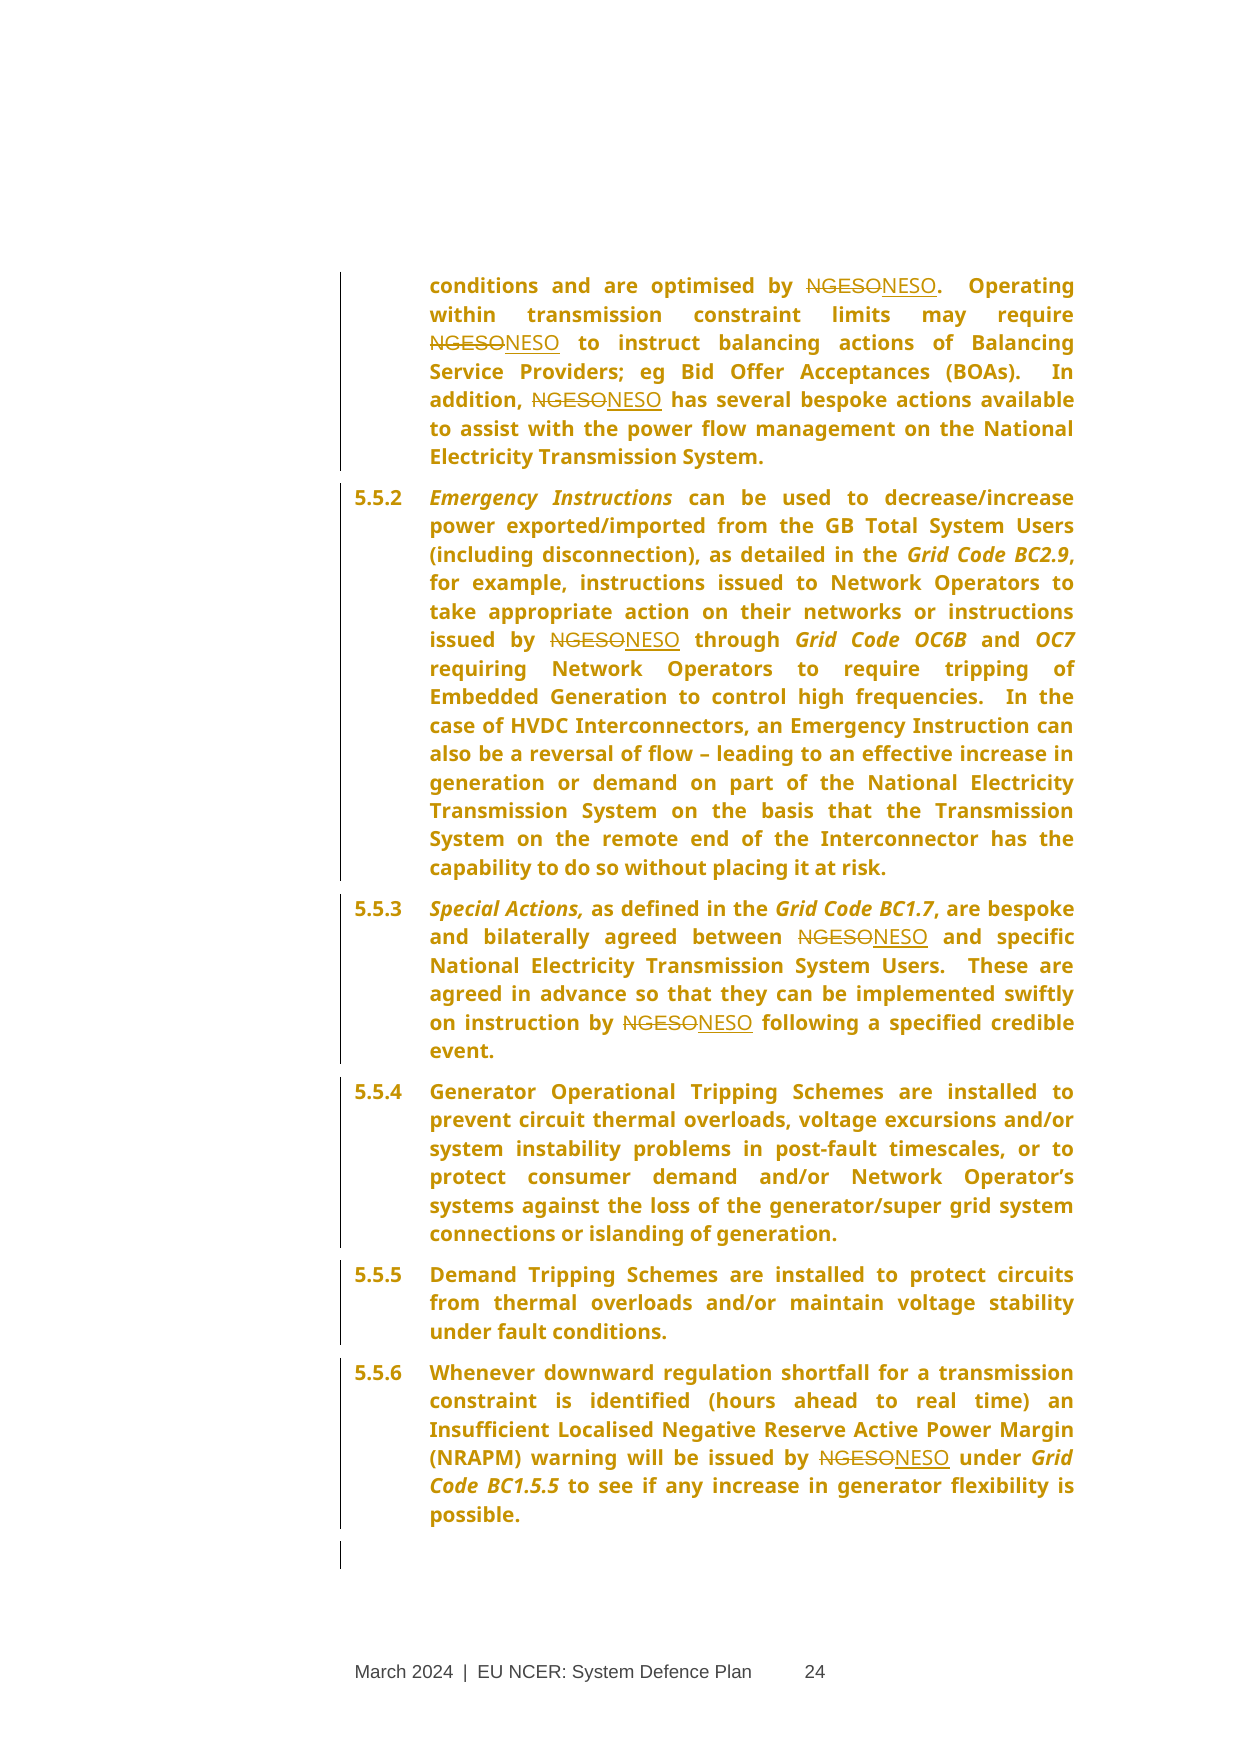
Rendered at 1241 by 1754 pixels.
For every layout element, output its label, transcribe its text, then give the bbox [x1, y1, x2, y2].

text 5.5.2 Emergency Instructions can be used to decrease/increase power exported/imported from the GB Total System Users (including disconnection), as detailed in the Grid Code BC2.9, for example, instructions issued to Network Operators to take appropriate action on their networks or instructions issued by through Grid Code OC6B and OC7 requiring Network Operators to require tripping of Embedded Generation to control high frequencies. In the case of HVDC Interconnectors, an Emergency Instruction can also be a reversal of flow – leading to an effective increase in generation or demand on part of the National Electricity Transmission System on the basis that the Transmission System on the remote end of the Interconnector has the capability to do so without placing it at risk. [354, 483, 1075, 881]
text 5.5.5 Demand Tripping Schemes are installed to protect circuits from thermal overloads and/or maintain voltage stability under fault conditions. [354, 1260, 1075, 1345]
text 5.5.6 Whenever downward regulation shortfall for a transmission constraint is identified (hours ahead to real time) an Insufficient Localised Negative Reserve Active Power Margin (NRAPM) warning will be issued by under Grid Code BC1.5.5 to see if any increase in generator flexibility is possible. [354, 1358, 1075, 1528]
text 5.5.3 Special Actions, as defined in the Grid Code BC1.7, are bespoke and bilaterally agreed between and specific National Electricity Transmission System Users. These are agreed in advance so that they can be implemented swiftly on instruction by following a specified credible event. [354, 894, 1075, 1064]
text 5.5.4 Generator Operational Tripping Schemes are installed to prevent circuit thermal overloads, voltage excursions and/or system instability problems in post-fault timescales, or to protect consumer demand and/or Network Operator’s systems against the loss of the generator/super grid system connections or islanding of generation. [354, 1077, 1075, 1248]
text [354, 272, 1075, 471]
